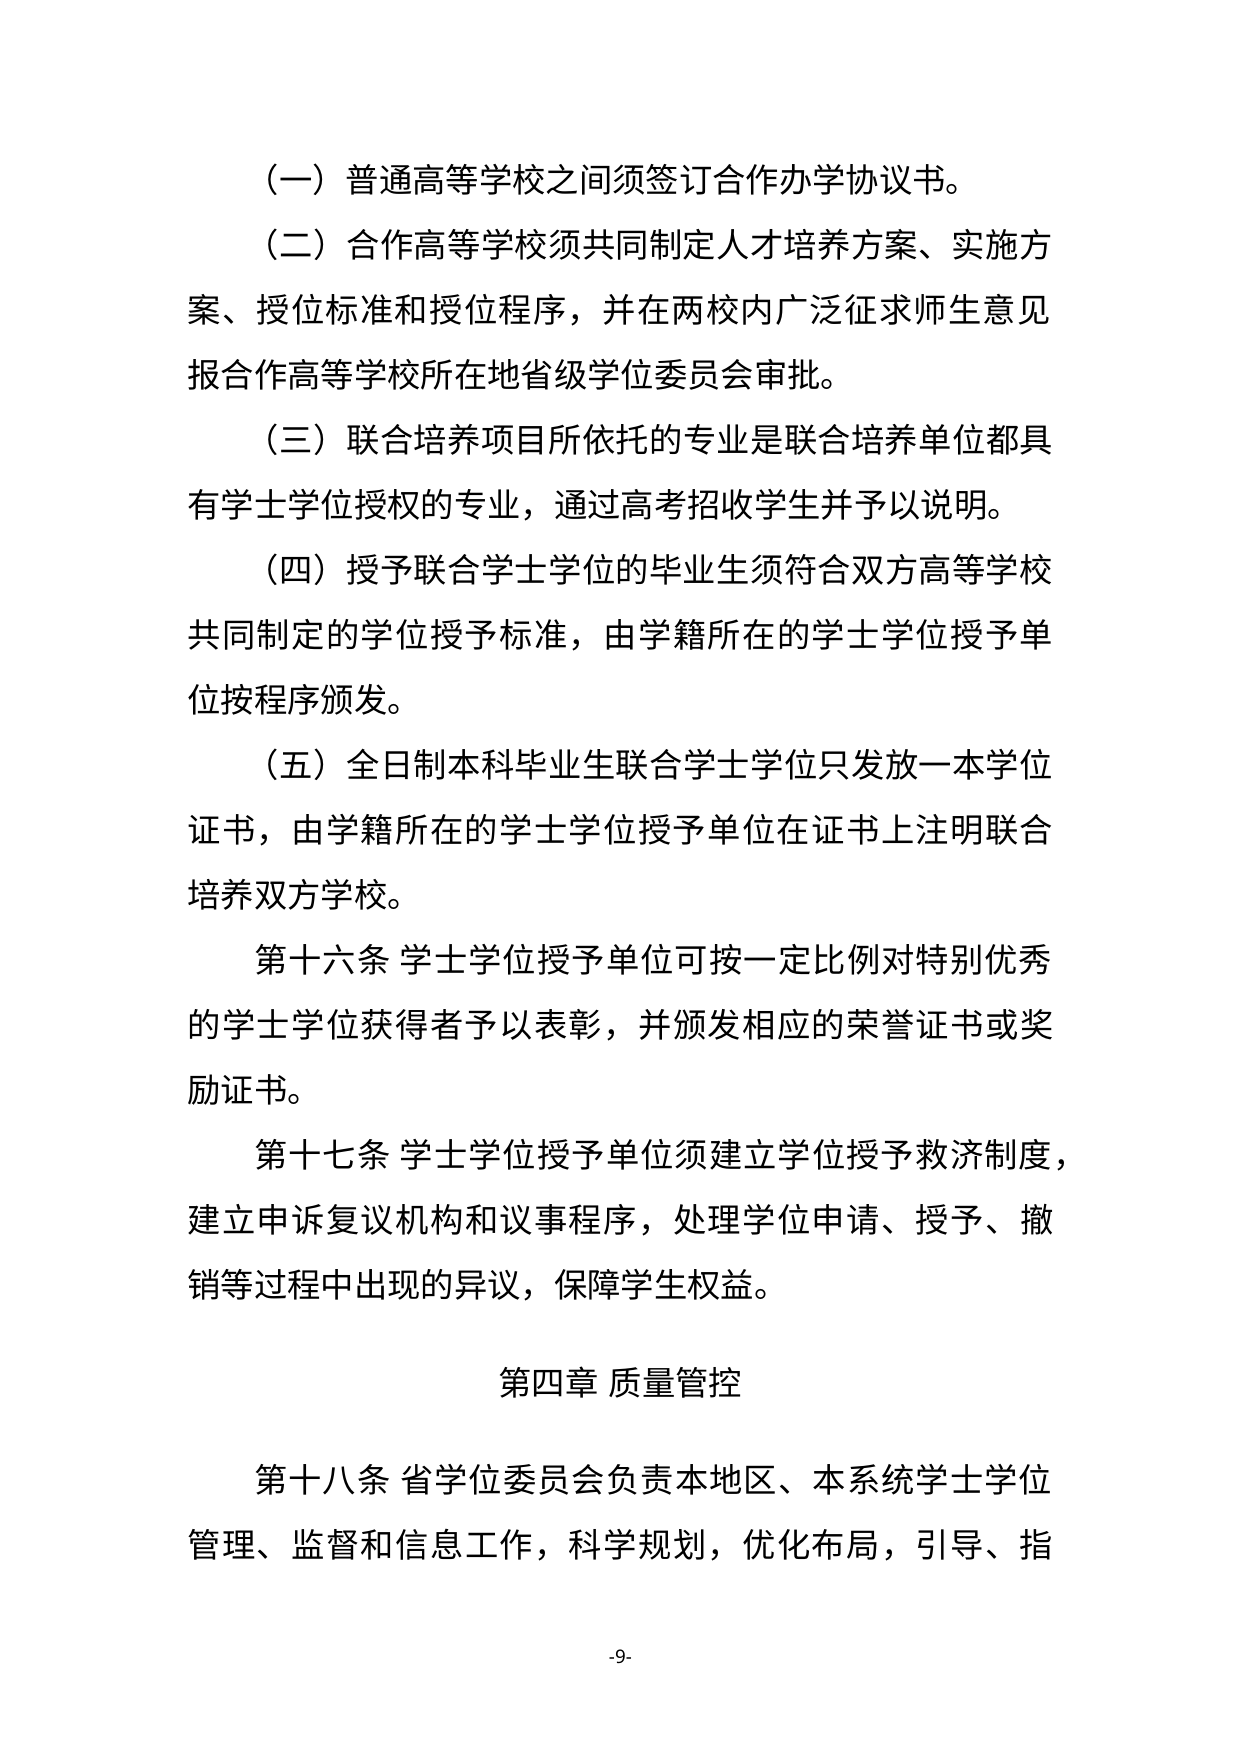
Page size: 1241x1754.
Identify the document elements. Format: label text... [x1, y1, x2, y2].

text （一）普通高等学校之间须签订合作办学协议书。 [187, 146, 1053, 211]
text （二）合作高等学校须共同制定人才培养方案、实施方案、授位标准和授位程序，并在两校内广泛征求师生意见。报合作高等学校所在地省级学位委员会审批。 [187, 211, 1053, 406]
list 质量管控 [187, 1348, 1053, 1413]
text （五）全日制本科毕业生联合学士学位只发放一本学位证书，由学籍所在的学士学位授予单位在证书上注明联合培养双方学校。 [187, 731, 1053, 926]
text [187, 1446, 1053, 1576]
text 第十六条 学士学位授予单位可按一定比例对特别优秀的学士学位获得者予以表彰，并颁发相应的荣誉证书或奖励证书。 [187, 926, 1053, 1121]
text （四）授予联合学士学位的毕业生须符合双方高等学校共同制定的学位授予标准，由学籍所在的学士学位授予单位按程序颁发。 [187, 536, 1053, 731]
text （三）联合培养项目所依托的专业是联合培养单位都具有学士学位授权的专业，通过高考招收学生并予以说明。 [187, 406, 1053, 536]
text 第十七条 学士学位授予单位须建立学位授予救济制度，建立申诉复议机构和议事程序，处理学位申请、授予、撤销等过程中出现的异议，保障学生权益。 [187, 1121, 1053, 1316]
